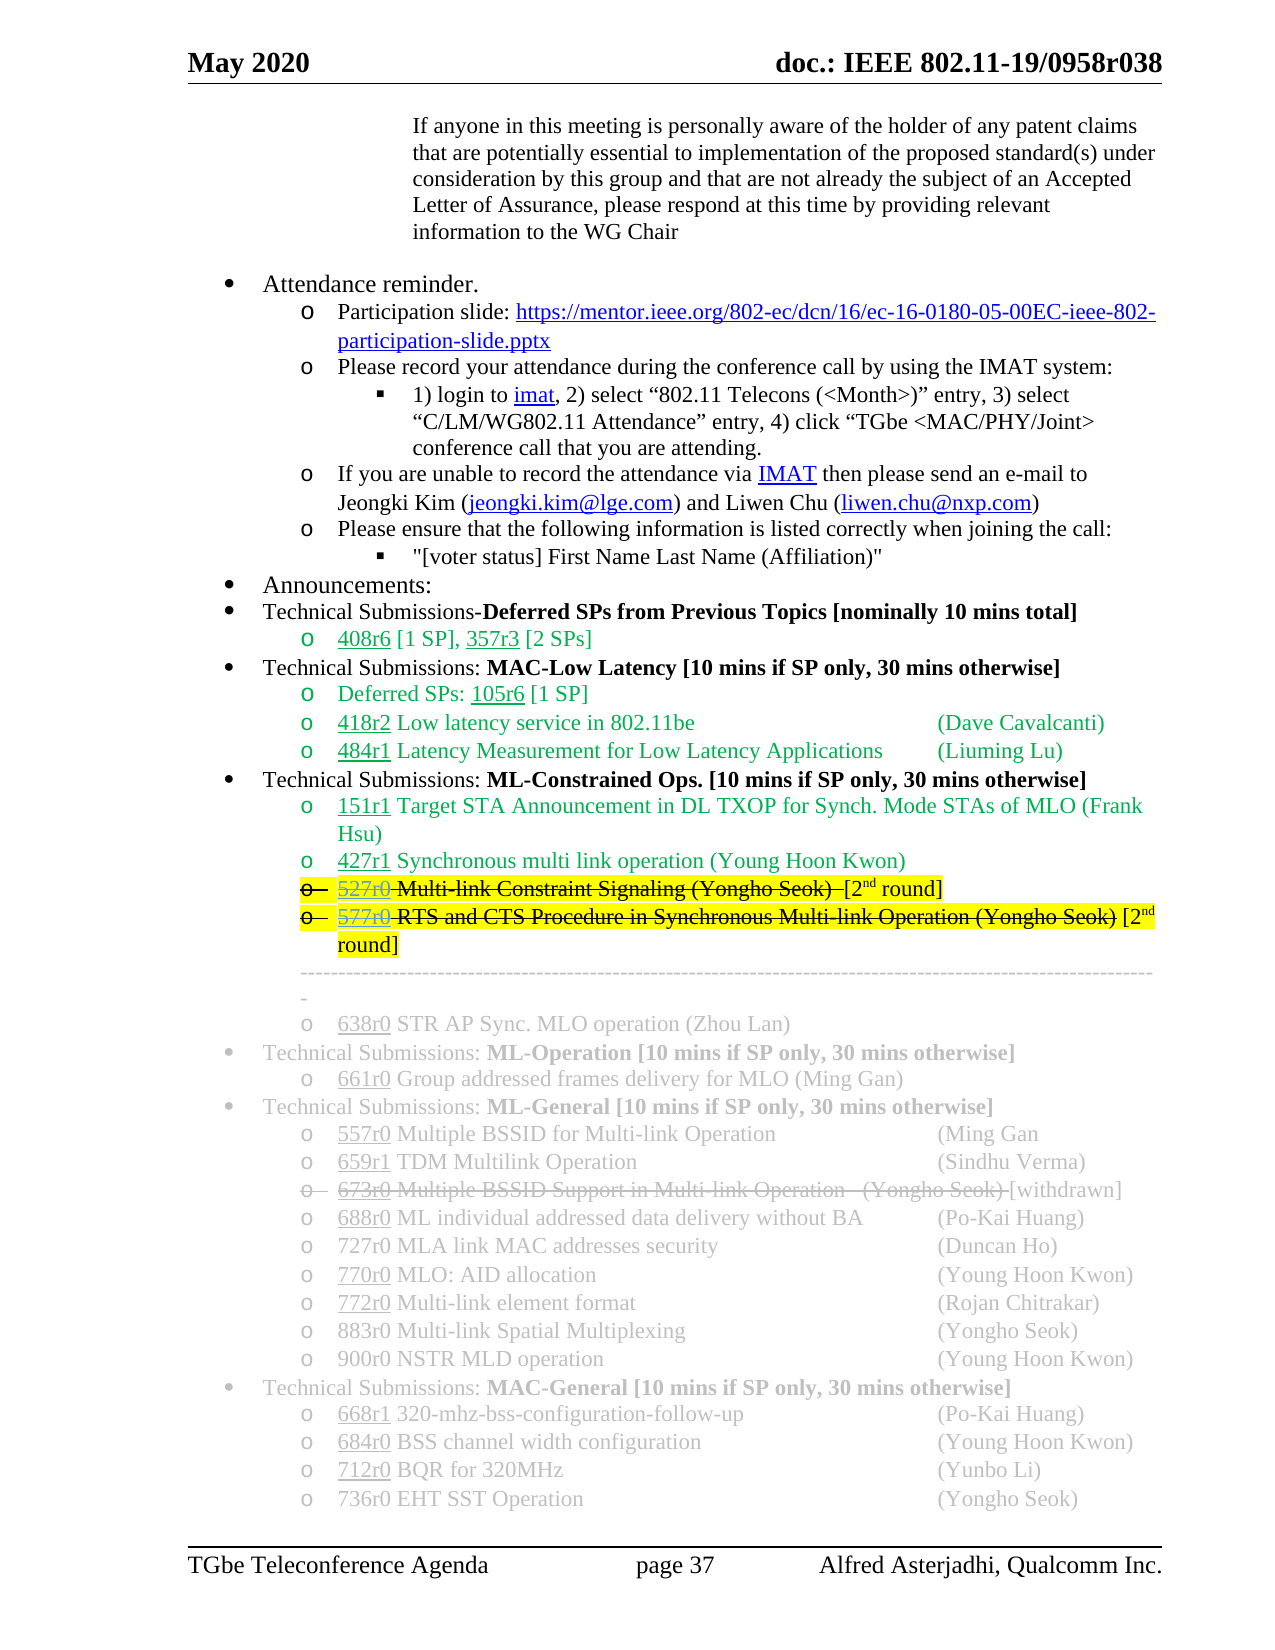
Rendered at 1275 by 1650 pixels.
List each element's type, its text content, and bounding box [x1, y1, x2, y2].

list Technical Submissions: ML-General [10 mins if SP only, 30 mins otherwise] [225, 1093, 1162, 1119]
list Please ensure that the following information is listed correctly when joining the call: [300, 515, 1162, 543]
list 427r1 Synchronous multi link operation (Young Hoon Kwon) [300, 847, 1162, 875]
list 661r0 Group addressed frames delivery for MLO (Ming Gan) [300, 1065, 1162, 1093]
list Please record your attendance during the conference call by using the IMAT system: [300, 353, 1162, 381]
list 684r0 BSS channel width configuration (Young Hoon Kwon) [300, 1428, 1162, 1456]
list "[voter status] First Name Last Name (Affiliation)" [375, 543, 1162, 570]
text ----------------------------------------------------------------------------------------------------------------- [300, 958, 1162, 1010]
list 151r1 Target STA Announcement in DL TXOP for Synch. Mode STAs of MLO (Frank Hsu) [300, 792, 1162, 847]
list 883r0 Multi-link Spatial Multiplexing (Yongho Seok) [300, 1317, 1162, 1345]
list 772r0 Multi-link element format (Rojan Chitrakar) [300, 1289, 1162, 1317]
list Technical Submissions: MAC-General [10 mins if SP only, 30 mins otherwise] [225, 1374, 1162, 1400]
list 770r0 MLO: AID allocation (Young Hoon Kwon) [300, 1261, 1162, 1289]
list 712r0 BQR for 320MHz (Yunbo Li) [300, 1456, 1162, 1485]
list Technical Submissions: ML-Operation [10 mins if SP only, 30 mins otherwise] [225, 1039, 1162, 1065]
list 557r0 Multiple BSSID for Multi-link Operation (Ming Gan [300, 1119, 1162, 1148]
list If anyone in this meeting is personally aware of the holder of any patent claims that are potentially essential to implementation of the proposed standard(s) under consideration by this group and that are not already the subject of an Accepted Letter of Assurance, please respond at this time by providing relevant information to the WG Chair [412, 112, 1162, 244]
list 638r0 STR AP Sync. MLO operation (Zhou Lan) [300, 1010, 1162, 1039]
list 408r6 [1 SP], 357r3 [2 SPs] [300, 625, 1162, 654]
list 673r0 Multiple BSSID Support in Multi-link Operation (Yongho Seok) [withdrawn] [300, 1176, 1162, 1204]
list 736r0 EHT SST Operation (Yongho Seok) [300, 1485, 1162, 1513]
list Technical Submissions-Deferred SPs from Previous Topics [nominally 10 mins total] [225, 598, 1162, 625]
list 727r0 MLA link MAC addresses security (Duncan Ho) [300, 1232, 1162, 1261]
list Announcements: [225, 570, 1162, 598]
list 900r0 NSTR MLD operation (Young Hoon Kwon) [300, 1345, 1162, 1374]
list Attendance reminder. [225, 269, 1162, 298]
list 577r0 RTS and CTS Procedure in Synchronous Multi-link Operation (Yongho Seok) [2nd round] [300, 903, 1162, 958]
list 484r1 Latency Measurement for Low Latency Applications (Liuming Lu) [300, 737, 1162, 766]
list 1) login to imat, 2) select “802.11 Telecons (<Month>)” entry, 3) select “C/LM/WG802.11 Attendance” entry, 4) click “TGbe <MAC/PHY/Joint> conference call that you are attending. [375, 381, 1162, 461]
list 418r2 Low latency service in 802.11be (Dave Cavalcanti) [300, 709, 1162, 737]
list 688r0 ML individual addressed data delivery without BA (Po-Kai Huang) [300, 1204, 1162, 1232]
list 668r1 320-mhz-bss-configuration-follow-up (Po-Kai Huang) [300, 1400, 1162, 1428]
list 659r1 TDM Multilink Operation (Sindhu Verma) [300, 1148, 1162, 1176]
list Deferred SPs: 105r6 [1 SP] [300, 680, 1162, 709]
list 527r0 Multi-link Constraint Signaling (Yongho Seok) [2nd round] [337, 875, 1162, 903]
list Technical Submissions: MAC-Low Latency [10 mins if SP only, 30 mins otherwise] [225, 654, 1162, 680]
list Participation slide: https://mentor.ieee.org/802-ec/dcn/16/ec-16-0180-05-00EC-ieee-802-participation-slide.pptx [300, 298, 1162, 353]
list If you are unable to record the attendance via IMAT then please send an e-mail to Jeongki Kim (jeongki.kim@lge.com) and Liwen Chu (liwen.chu@nxp.com) [300, 461, 1162, 515]
list Technical Submissions: ML-Constrained Ops. [10 mins if SP only, 30 mins otherwise] [225, 766, 1162, 792]
